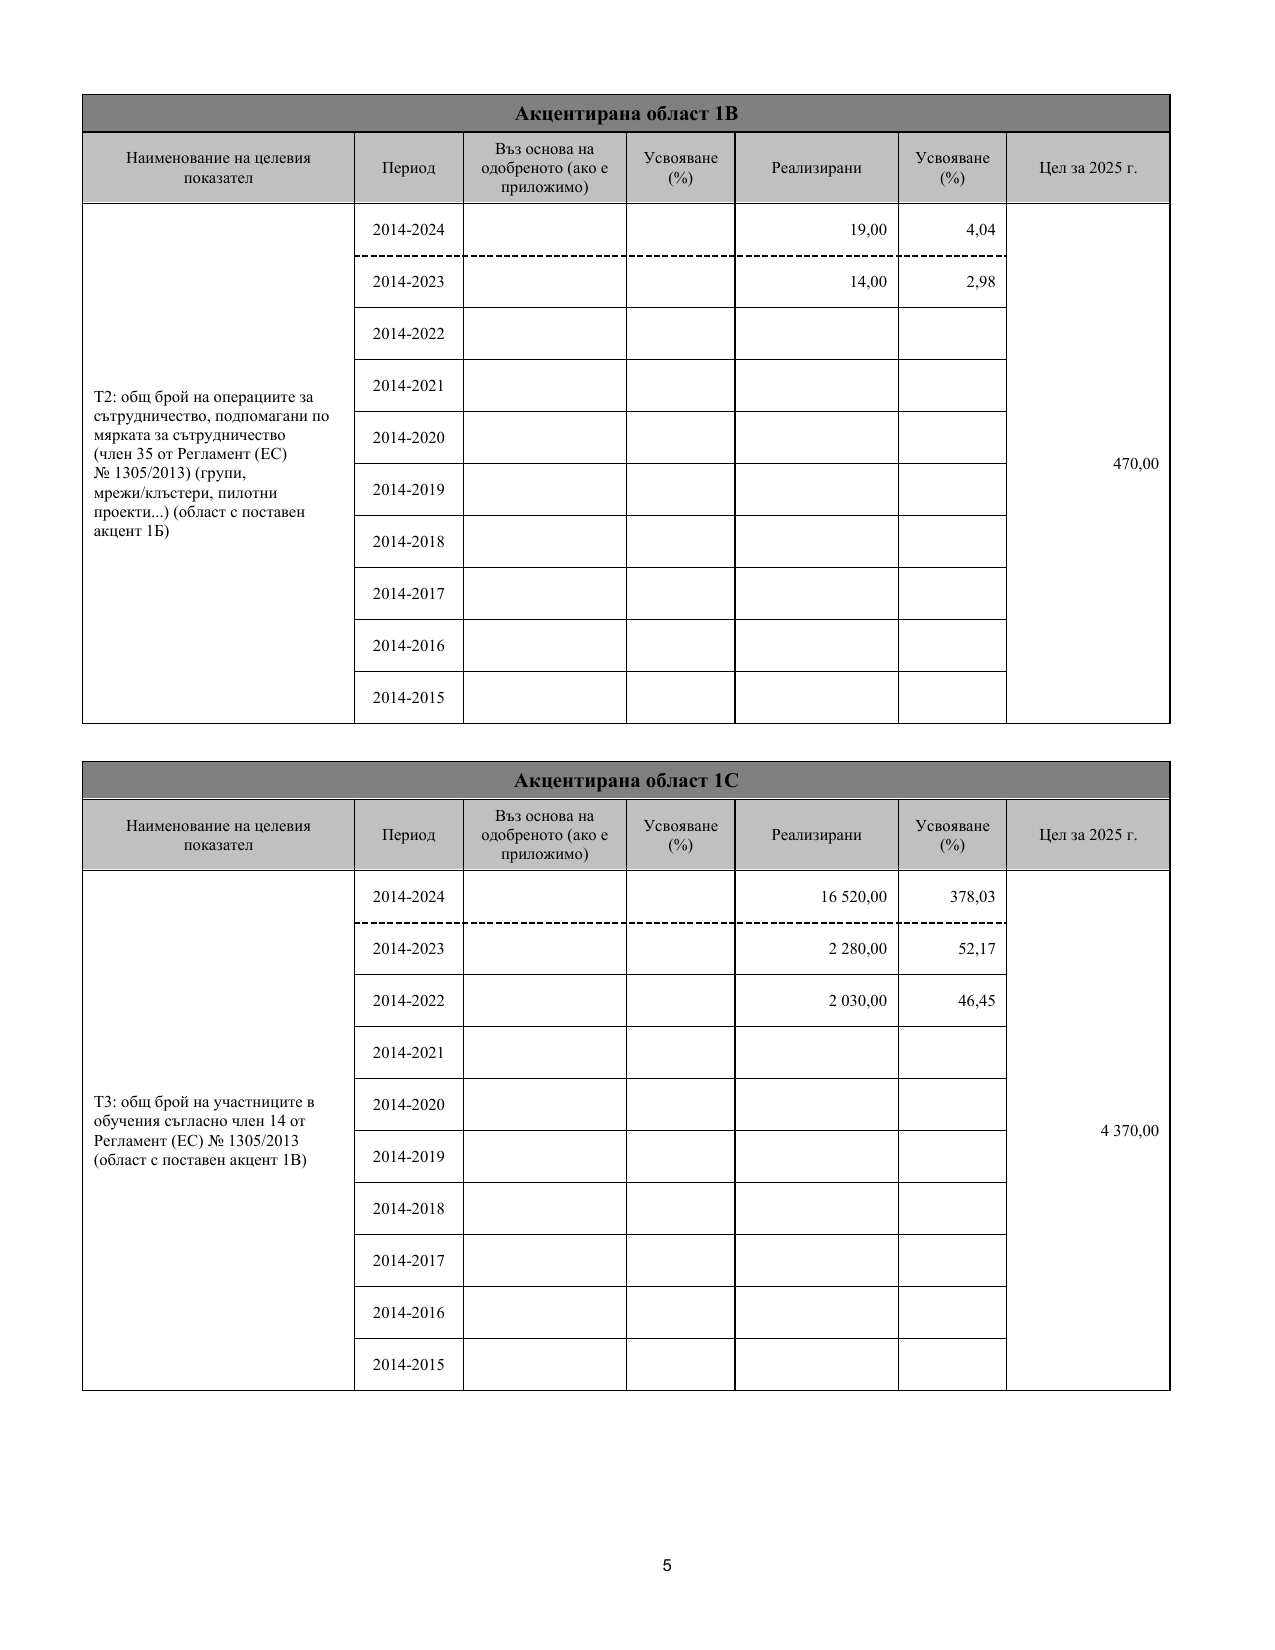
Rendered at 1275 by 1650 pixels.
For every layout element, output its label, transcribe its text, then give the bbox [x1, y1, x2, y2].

table_cell 4,04 [899, 204, 1006, 254]
table_cell 14,00 [736, 255, 898, 307]
table_cell [736, 1079, 898, 1130]
table_cell 2014-2019 [355, 1131, 463, 1182]
table_cell 2014-2023 [355, 255, 463, 307]
table_cell Усвояване (%) [627, 800, 734, 869]
table_cell Усвояване (%) [627, 133, 734, 202]
table_cell Въз основа на одобреното (ако е приложимо) [464, 133, 626, 202]
table_cell 4 370,00 [1007, 871, 1169, 1390]
table_cell [736, 672, 898, 723]
table_cell Наименование на целевия показател [83, 800, 354, 869]
table_cell [627, 672, 734, 723]
table_cell [464, 922, 626, 974]
table_cell [899, 1131, 1006, 1182]
table_cell Усвояване (%) [899, 800, 1006, 869]
table_cell [899, 568, 1006, 619]
table_cell [736, 308, 898, 359]
table_cell [627, 464, 734, 515]
table_cell 2014-2020 [355, 1079, 463, 1130]
table_cell Усвояване (%) [899, 133, 1006, 202]
table_cell T3: общ брой на участниците в обучения съгласно член 14 от Регламент (ЕС) № 1305/2013 (област с поставен акцент 1В) [83, 871, 354, 1390]
table_cell [627, 308, 734, 359]
table_cell [736, 1235, 898, 1286]
table_cell [736, 568, 898, 619]
table_cell [627, 1339, 734, 1390]
table_cell Реализирани [736, 800, 898, 869]
table_cell 2014-2021 [355, 360, 463, 411]
table_cell [899, 1183, 1006, 1234]
table_cell [464, 1027, 626, 1078]
table_cell 2014-2022 [355, 308, 463, 359]
table_cell 2014-2018 [355, 516, 463, 567]
table_cell 2014-2017 [355, 1235, 463, 1286]
table_cell 16 520,00 [736, 871, 898, 922]
table_cell [899, 1287, 1006, 1338]
table_cell [627, 412, 734, 463]
table_header Акцентирана област 1C [83, 762, 1169, 798]
table_cell [627, 620, 734, 671]
table_cell Реализирани [736, 133, 898, 202]
table_cell [627, 922, 734, 974]
table_cell [736, 516, 898, 567]
table_cell [464, 255, 626, 307]
table_cell [736, 1027, 898, 1078]
table_cell [464, 1287, 626, 1338]
table_cell 2014-2017 [355, 568, 463, 619]
table_cell [464, 204, 626, 254]
table_cell Цел за 2025 г. [1007, 133, 1169, 202]
table_cell Цел за 2025 г. [1007, 800, 1169, 869]
table_cell [899, 1235, 1006, 1286]
table_cell 2014-2016 [355, 620, 463, 671]
table_cell [627, 1235, 734, 1286]
table_cell [899, 672, 1006, 723]
table_cell [627, 204, 734, 254]
table_cell [899, 516, 1006, 567]
table_cell [464, 516, 626, 567]
table_cell Период [355, 800, 463, 869]
table_cell [736, 620, 898, 671]
table_cell 2014-2018 [355, 1183, 463, 1234]
table_cell [464, 871, 626, 922]
table_cell 2014-2022 [355, 975, 463, 1026]
table_cell [899, 412, 1006, 463]
table_cell [736, 1131, 898, 1182]
table_cell [736, 1287, 898, 1338]
table_cell [627, 255, 734, 307]
table_cell Период [355, 133, 463, 202]
table_cell T2: общ брой на операциите за сътрудничество, подпомагани по мярката за сътрудничество (член 35 от Регламент (ЕС) № 1305/2013) (групи, мрежи/клъстери, пилотни проекти...) (област с поставен акцент 1Б) [83, 204, 354, 723]
table_cell [627, 975, 734, 1026]
table_cell 2,98 [899, 255, 1006, 307]
table_cell 2014-2019 [355, 464, 463, 515]
table_cell [627, 871, 734, 922]
table_cell [627, 1079, 734, 1130]
table_cell [464, 1183, 626, 1234]
table_cell [899, 620, 1006, 671]
table_cell [627, 568, 734, 619]
table_cell [627, 360, 734, 411]
table_cell [464, 464, 626, 515]
table_cell 2014-2023 [355, 922, 463, 974]
table_cell 52,17 [899, 922, 1006, 974]
table_cell [899, 464, 1006, 515]
table_cell [464, 1339, 626, 1390]
table_cell [899, 1027, 1006, 1078]
table_cell [627, 1287, 734, 1338]
table_cell 46,45 [899, 975, 1006, 1026]
table_cell [899, 1079, 1006, 1130]
table_cell 2014-2024 [355, 204, 463, 254]
table_cell 378,03 [899, 871, 1006, 922]
table_cell [464, 975, 626, 1026]
table_cell 2014-2021 [355, 1027, 463, 1078]
table_cell [464, 1235, 626, 1286]
table_cell [736, 360, 898, 411]
table_cell 470,00 [1007, 204, 1169, 723]
table_cell 19,00 [736, 204, 898, 254]
table_cell [736, 464, 898, 515]
table_cell 2014-2016 [355, 1287, 463, 1338]
table_cell [464, 568, 626, 619]
table_cell Наименование на целевия показател [83, 133, 354, 202]
table_cell [899, 308, 1006, 359]
table_cell [464, 412, 626, 463]
table_cell 2 030,00 [736, 975, 898, 1026]
table_cell [736, 412, 898, 463]
table_cell [736, 1183, 898, 1234]
table_cell [627, 1183, 734, 1234]
table_cell 2014-2024 [355, 871, 463, 922]
table_cell 2014-2020 [355, 412, 463, 463]
table_cell 2 280,00 [736, 922, 898, 974]
table_cell [899, 1339, 1006, 1390]
table_cell [899, 360, 1006, 411]
table_header Акцентирана област 1B [83, 95, 1169, 131]
table_cell 2014-2015 [355, 1339, 463, 1390]
table_cell Въз основа на одобреното (ако е приложимо) [464, 800, 626, 869]
table_cell [627, 1131, 734, 1182]
table_cell [464, 360, 626, 411]
table_cell [464, 308, 626, 359]
table_cell [464, 620, 626, 671]
table_cell [464, 1079, 626, 1130]
table_cell [627, 1027, 734, 1078]
table_cell [627, 516, 734, 567]
table_cell [464, 1131, 626, 1182]
table_cell [736, 1339, 898, 1390]
table_cell [464, 672, 626, 723]
table_cell 2014-2015 [355, 672, 463, 723]
